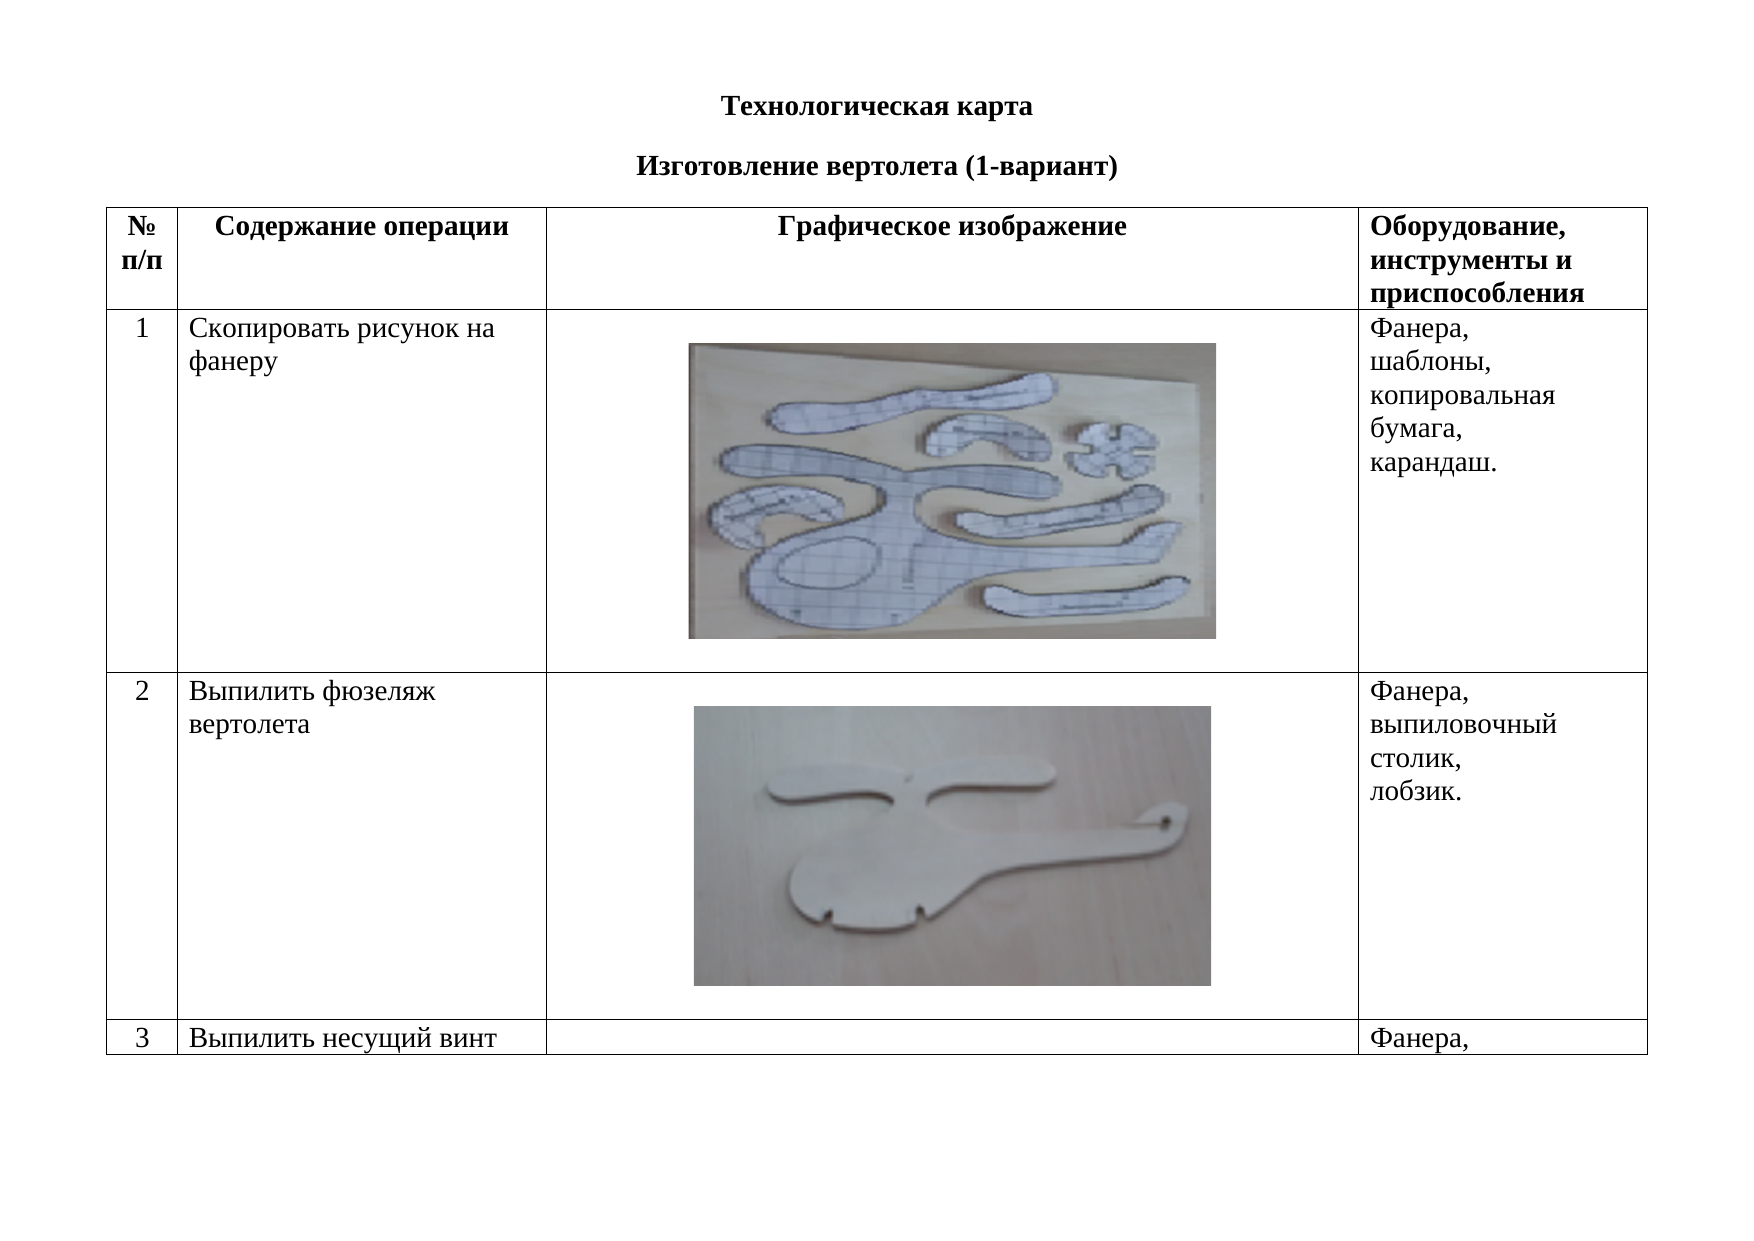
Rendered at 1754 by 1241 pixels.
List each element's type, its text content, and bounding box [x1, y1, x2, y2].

table_header Графическое изображение [547, 208, 1358, 309]
table_header № п/п [107, 208, 177, 309]
text Технологическая карта [118, 88, 1636, 122]
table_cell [1359, 1020, 1647, 1054]
table_cell [547, 1020, 1358, 1054]
table_cell 1 [107, 310, 177, 672]
text Изготовление вертолета (1-вариант) [118, 148, 1636, 181]
table_header Оборудование, инструменты и приспособления [1359, 208, 1647, 309]
picture [693, 706, 1212, 986]
table_cell Выпилить фюзеляж вертолета [178, 673, 546, 1019]
table_cell Фанера, выпиловочный столик, лобзик. [1359, 673, 1647, 1019]
table_header Содержание операции [178, 208, 546, 309]
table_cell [178, 1020, 546, 1054]
table_cell Скопировать рисунок на фанеру [178, 310, 546, 672]
picture [688, 343, 1217, 639]
table_cell 3 [107, 1020, 177, 1054]
table_cell [547, 310, 1358, 672]
table_cell Фанера, шаблоны, копировальная бумага, карандаш. [1359, 310, 1647, 672]
table_cell [547, 673, 1358, 1019]
table_cell 2 [107, 673, 177, 1019]
